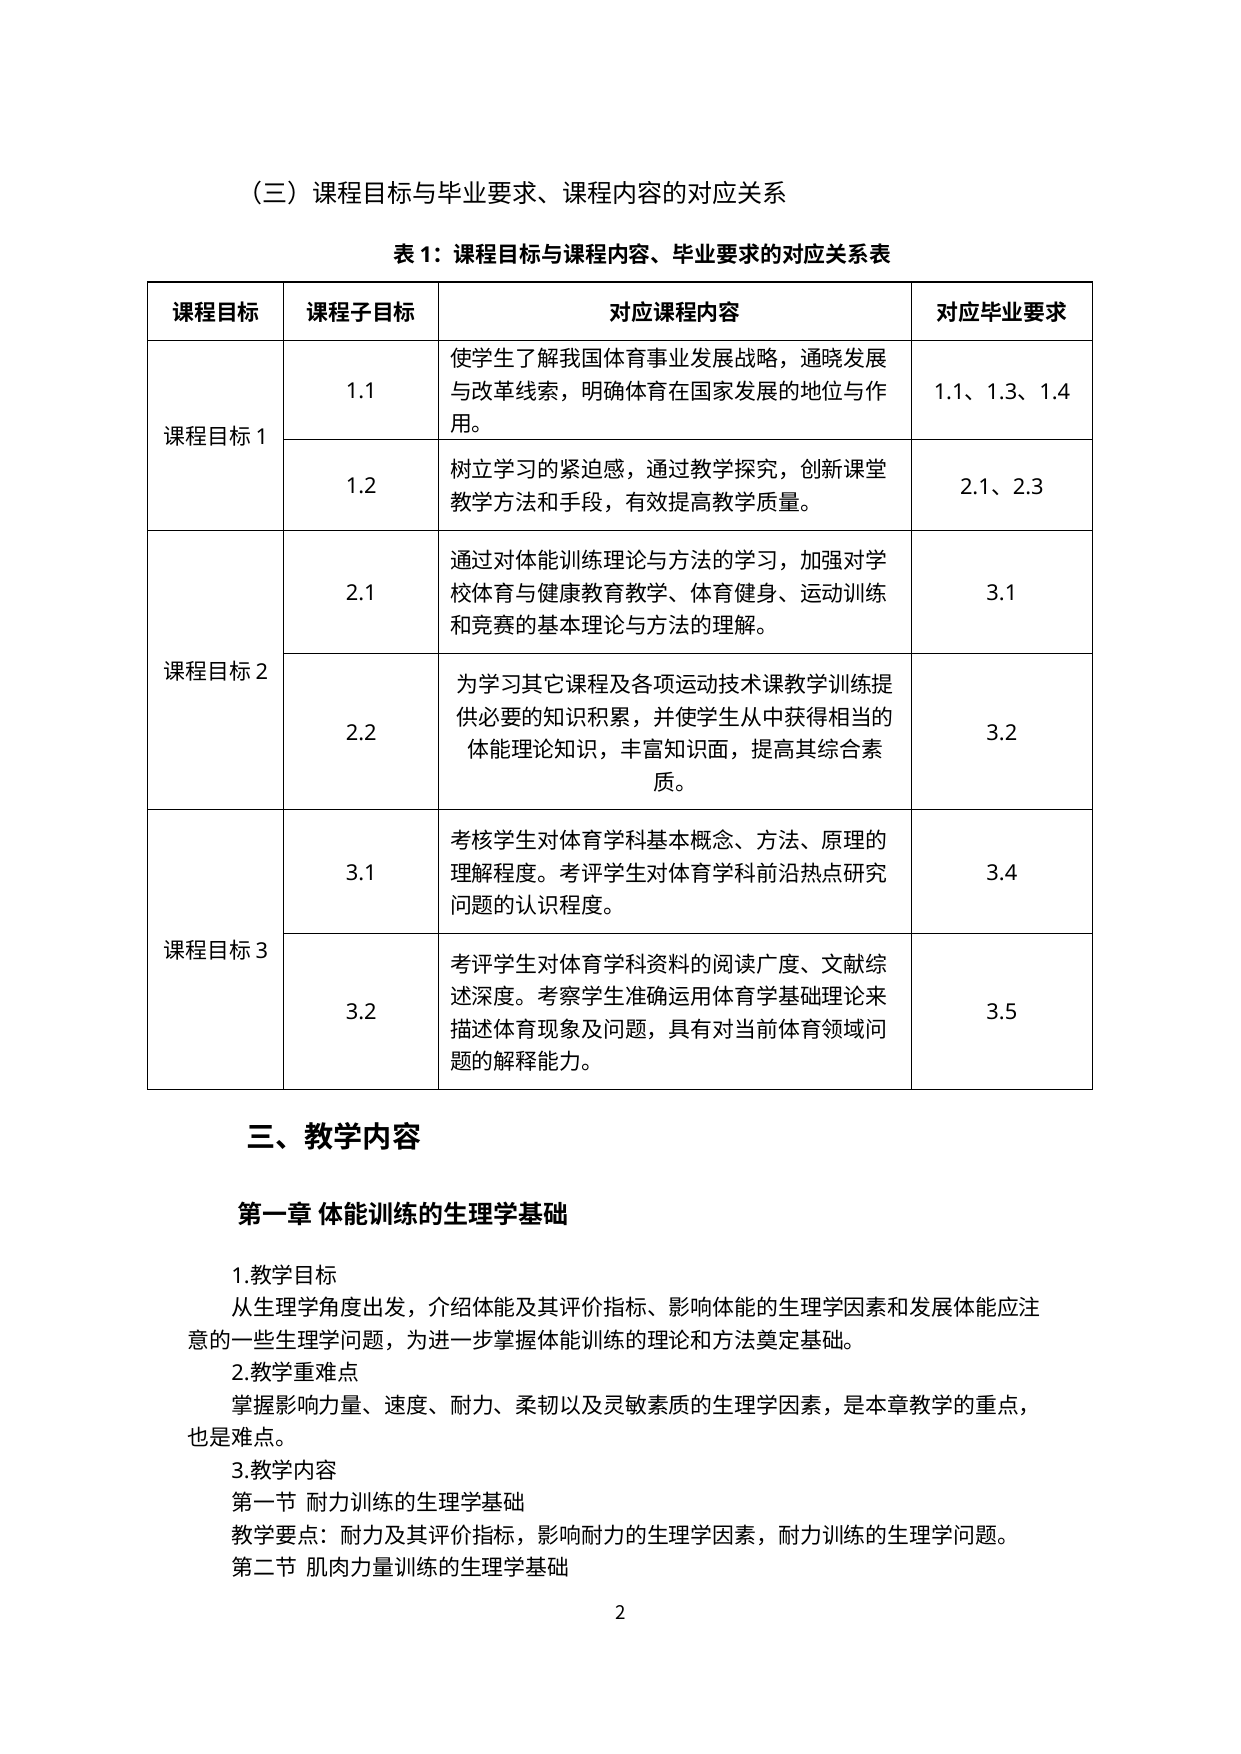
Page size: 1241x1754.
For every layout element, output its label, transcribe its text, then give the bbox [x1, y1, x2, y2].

table_cell 考核学生对体育学科基本概念、方法、原理的理解程度。考评学生对体育学科前沿热点研究问题的认识程度。 [439, 810, 911, 933]
table_cell 2.2 [284, 654, 438, 809]
text 第二节 肌肉力量训练的生理学基础 [187, 1550, 1053, 1582]
table_cell 课程目标3 [148, 810, 283, 1089]
table_header 对应毕业要求 [912, 283, 1092, 340]
table_cell 树立学习的紧迫感，通过教学探究，创新课堂教学方法和手段，有效提高教学质量。 [439, 440, 911, 529]
table_header 课程目标 [148, 283, 283, 340]
table_cell 3.2 [284, 934, 438, 1089]
table_cell 3.2 [912, 654, 1092, 809]
table_cell 1.2 [284, 440, 438, 529]
table_cell 1.1、1.3、1.4 [912, 341, 1092, 438]
text 第一章 体能训练的生理学基础 [187, 1180, 1053, 1245]
text （三）课程目标与毕业要求、课程内容的对应关系 [187, 159, 1053, 224]
table_cell 1.1 [284, 341, 438, 438]
table_cell 课程目标1 [148, 341, 283, 529]
text 2.教学重难点 [187, 1355, 1053, 1387]
table_header 对应课程内容 [439, 283, 911, 340]
text 掌握影响力量、速度、耐力、柔韧以及灵敏素质的生理学因素，是本章教学的重点，也是难点。 [187, 1387, 1053, 1452]
table_cell 3.4 [912, 810, 1092, 933]
text 第一节 耐力训练的生理学基础 [187, 1485, 1053, 1517]
table_cell 考评学生对体育学科资料的阅读广度、文献综述深度。考察学生准确运用体育学基础理论来描述体育现象及问题，具有对当前体育领域问题的解释能力。 [439, 934, 911, 1089]
table_cell 2.1、2.3 [912, 440, 1092, 529]
text 教学要点：耐力及其评价指标，影响耐力的生理学因素，耐力训练的生理学问题。 [187, 1517, 1053, 1550]
table_cell 3.5 [912, 934, 1092, 1089]
text 1.教学目标 [187, 1257, 1053, 1290]
table_cell 为学习其它课程及各项运动技术课教学训练提供必要的知识积累，并使学生从中获得相当的体能理论知识，丰富知识面，提高其综合素质。 [439, 654, 911, 809]
text 3.教学内容 [187, 1452, 1053, 1485]
text 三、教学内容 [187, 1102, 1053, 1167]
table_cell 3.1 [284, 810, 438, 933]
table_header 课程子目标 [284, 283, 438, 340]
table_cell 3.1 [912, 531, 1092, 653]
text 表1：课程目标与课程内容、毕业要求的对应关系表 [187, 236, 1053, 269]
table_cell 通过对体能训练理论与方法的学习，加强对学校体育与健康教育教学、体育健身、运动训练和竞赛的基本理论与方法的理解。 [439, 531, 911, 653]
table_cell 课程目标2 [148, 531, 283, 809]
table_cell 使学生了解我国体育事业发展战略，通晓发展与改革线索，明确体育在国家发展的地位与作用。 [439, 341, 911, 438]
table_cell 2.1 [284, 531, 438, 653]
text 从生理学角度出发，介绍体能及其评价指标、影响体能的生理学因素和发展体能应注意的一些生理学问题，为进一步掌握体能训练的理论和方法奠定基础。 [187, 1290, 1053, 1355]
